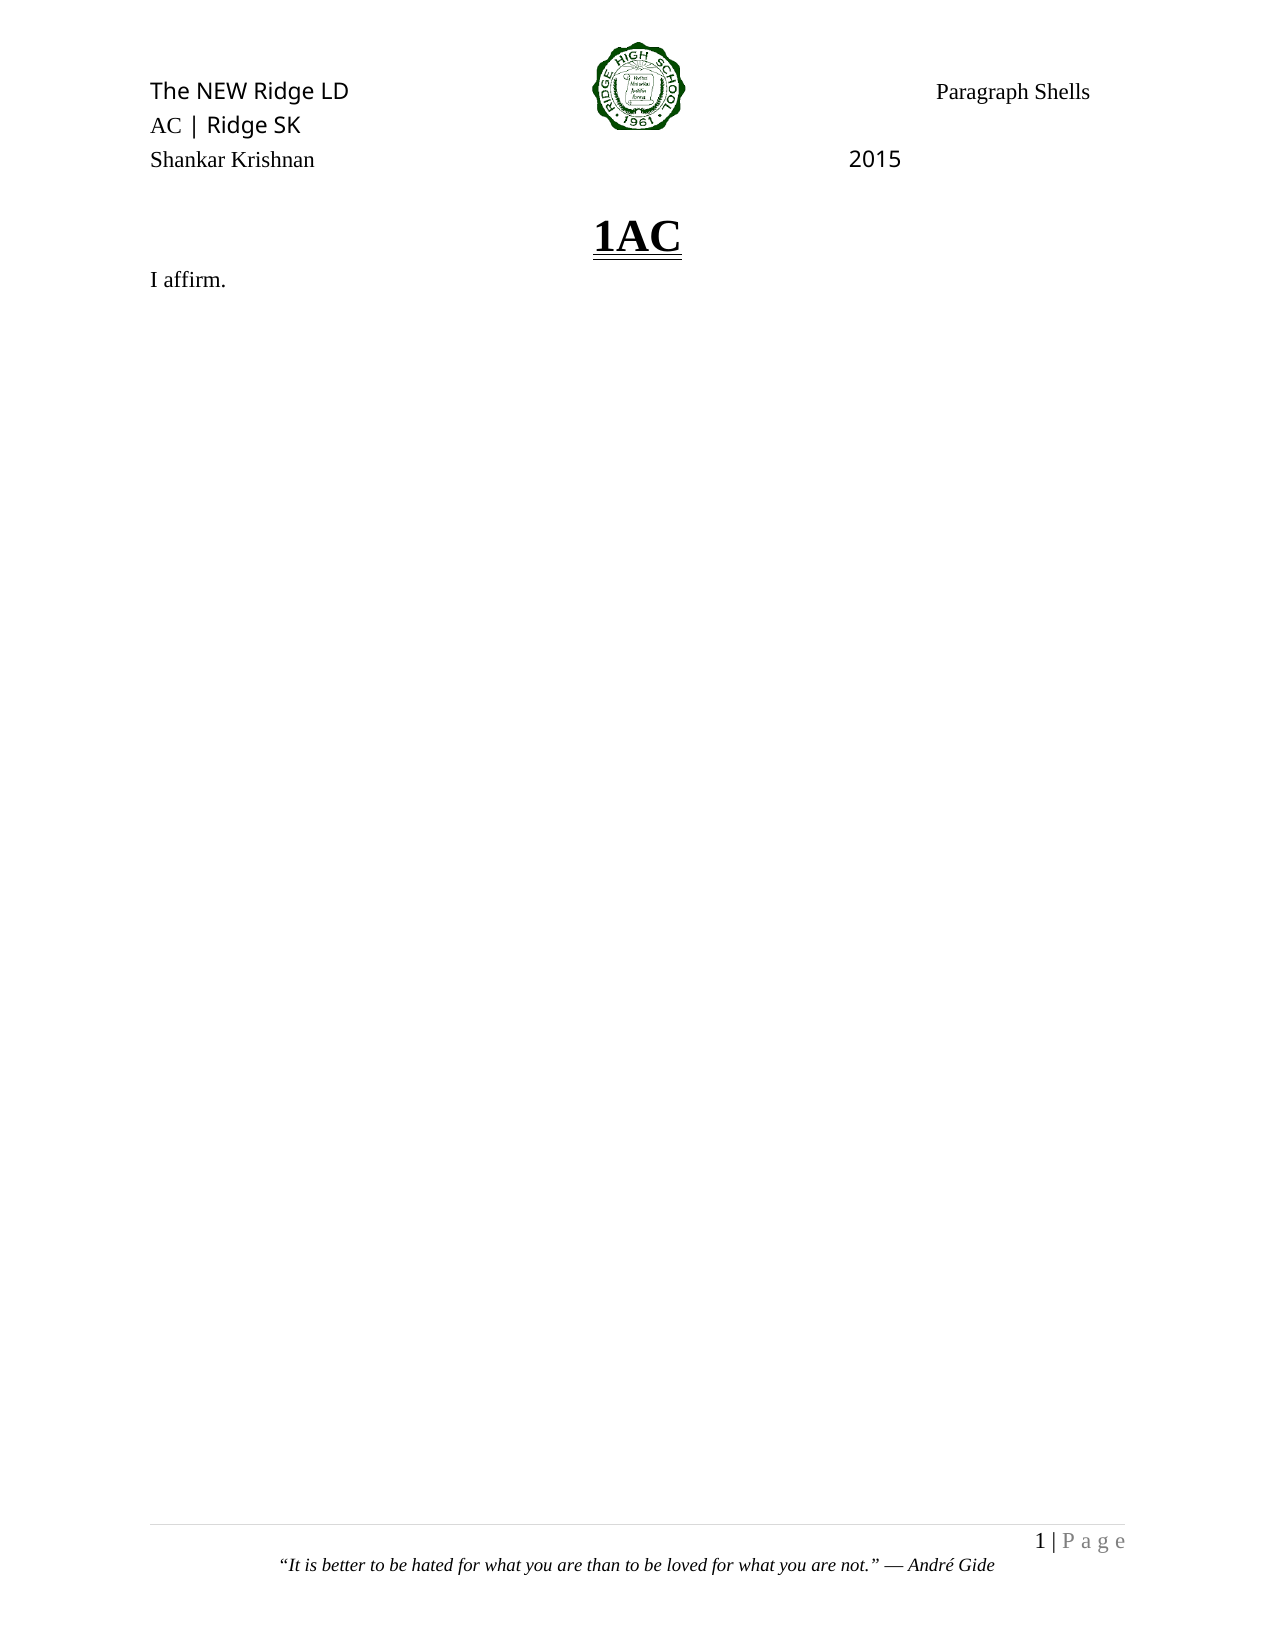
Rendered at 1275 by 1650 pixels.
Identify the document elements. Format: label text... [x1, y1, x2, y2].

picture [578, 42, 697, 130]
subtitle 1AC [150, 209, 1125, 262]
text I affirm. [150, 266, 1125, 292]
